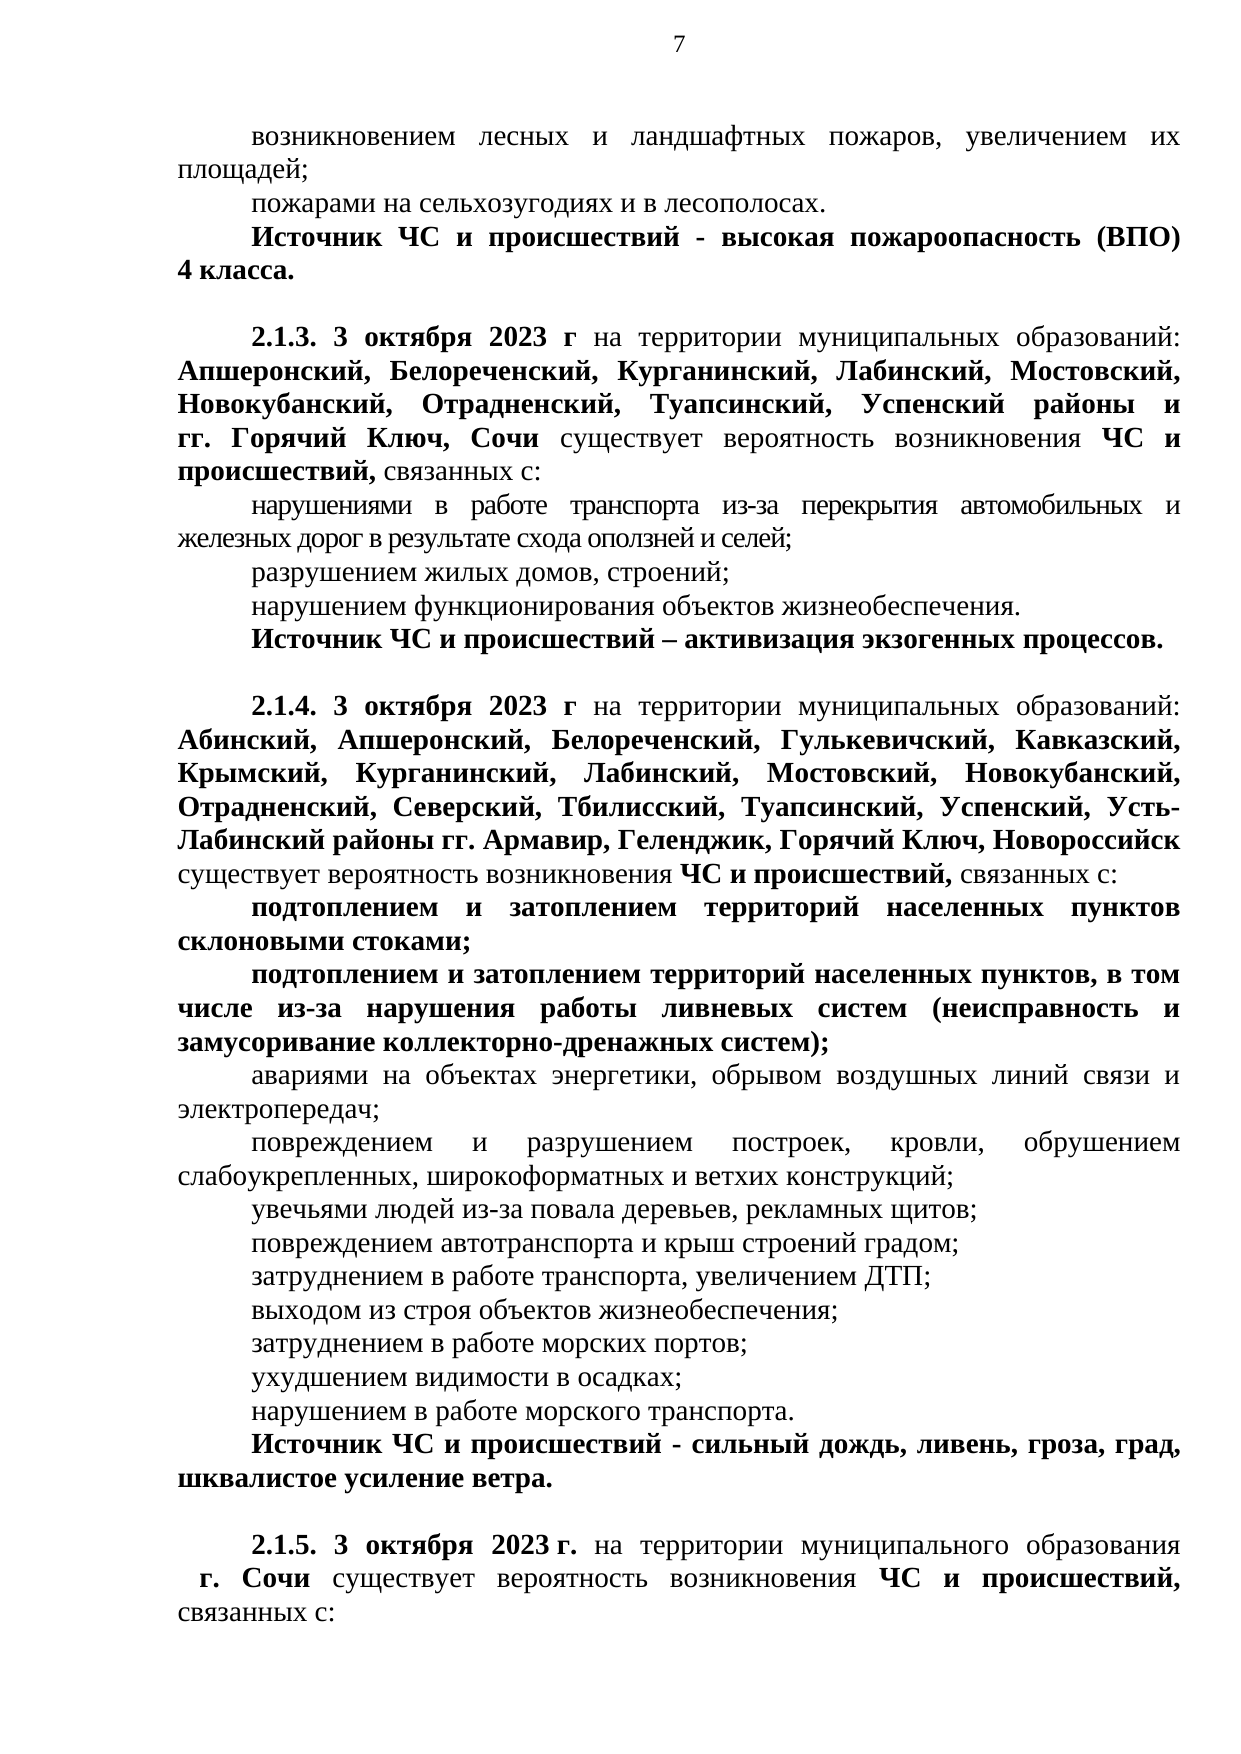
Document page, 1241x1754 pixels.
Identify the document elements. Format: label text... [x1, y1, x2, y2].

text 2.1.4. 3 октября 2023 г на территории муниципальных образований: Абинский, Апшеронский, Белореченский, Гулькевичский, Кавказский, Крымский, Курганинский, Лабинский, Мостовский, Новокубанский, Отрадненский, Северский, Тбилисский, Туапсинский, Успенский, Усть-Лабинский районы гг. Армавир, Геленджик, Горячий Ключ, Новороссийск существует вероятность возникновения ЧС и происшествий, связанных с: [177, 688, 1181, 889]
text Источник ЧС и происшествий - сильный дождь, ливень, гроза, град, шквалистое усиление ветра. [177, 1426, 1181, 1493]
text нарушением функционирования объектов жизнеобеспечения. [177, 588, 1181, 621]
text затруднением в работе морских портов; [177, 1326, 1181, 1359]
text повреждением и разрушением построек, кровли, обрушением слабоукрепленных, широкоформатных и ветхих конструкций; [177, 1124, 1181, 1191]
text нарушением в работе морского транспорта. [177, 1393, 1181, 1426]
text Источник ЧС и происшествий – активизация экзогенных процессов. [177, 621, 1181, 655]
text разрушением жилых домов, строений; [177, 554, 1181, 588]
text возникновением лесных и ландшафтных пожаров, увеличением их площадей; [177, 118, 1181, 185]
text 2.1.5. 3 октября 2023 г. на территории муниципального образования г. Сочи существует вероятность возникновения ЧС и происшествий, связанных с: [177, 1527, 1181, 1627]
text увечьями людей из-за повала деревьев, рекламных щитов; [177, 1191, 1181, 1225]
text 2.1.3. 3 октября 2023 г на территории муниципальных образований: Апшеронский, Белореченский, Курганинский, Лабинский, Мостовский, Новокубанский, Отрадненский, Туапсинский, Успенский районы и гг. Горячий Ключ, Сочи существует вероятность возникновения ЧС и происшествий, связанных с: [177, 319, 1181, 487]
text подтоплением и затоплением территорий населенных пунктов склоновыми стоками; [177, 889, 1181, 957]
text выходом из строя объектов жизнеобеспечения; [177, 1292, 1181, 1326]
text ухудшением видимости в осадках; [177, 1359, 1181, 1393]
text нарушениями в работе транспорта из-за перекрытия автомобильных и железных дорог в результате схода оползней и селей; [177, 487, 1181, 554]
text подтоплением и затоплением территорий населенных пунктов, в том числе из-за нарушения работы ливневых систем (неисправность и замусоривание коллекторно-дренажных систем); [177, 957, 1181, 1057]
text пожарами на сельхозугодиях и в лесополосах. [177, 185, 1181, 219]
text авариями на объектах энергетики, обрывом воздушных линий связи и электропередач; [177, 1057, 1181, 1124]
text Источник ЧС и происшествий - высокая пожароопасность (ВПО) 4 класса. [177, 219, 1181, 286]
text повреждением автотранспорта и крыш строений градом; [177, 1225, 1181, 1258]
text затруднением в работе транспорта, увеличением ДТП; [177, 1258, 1181, 1292]
